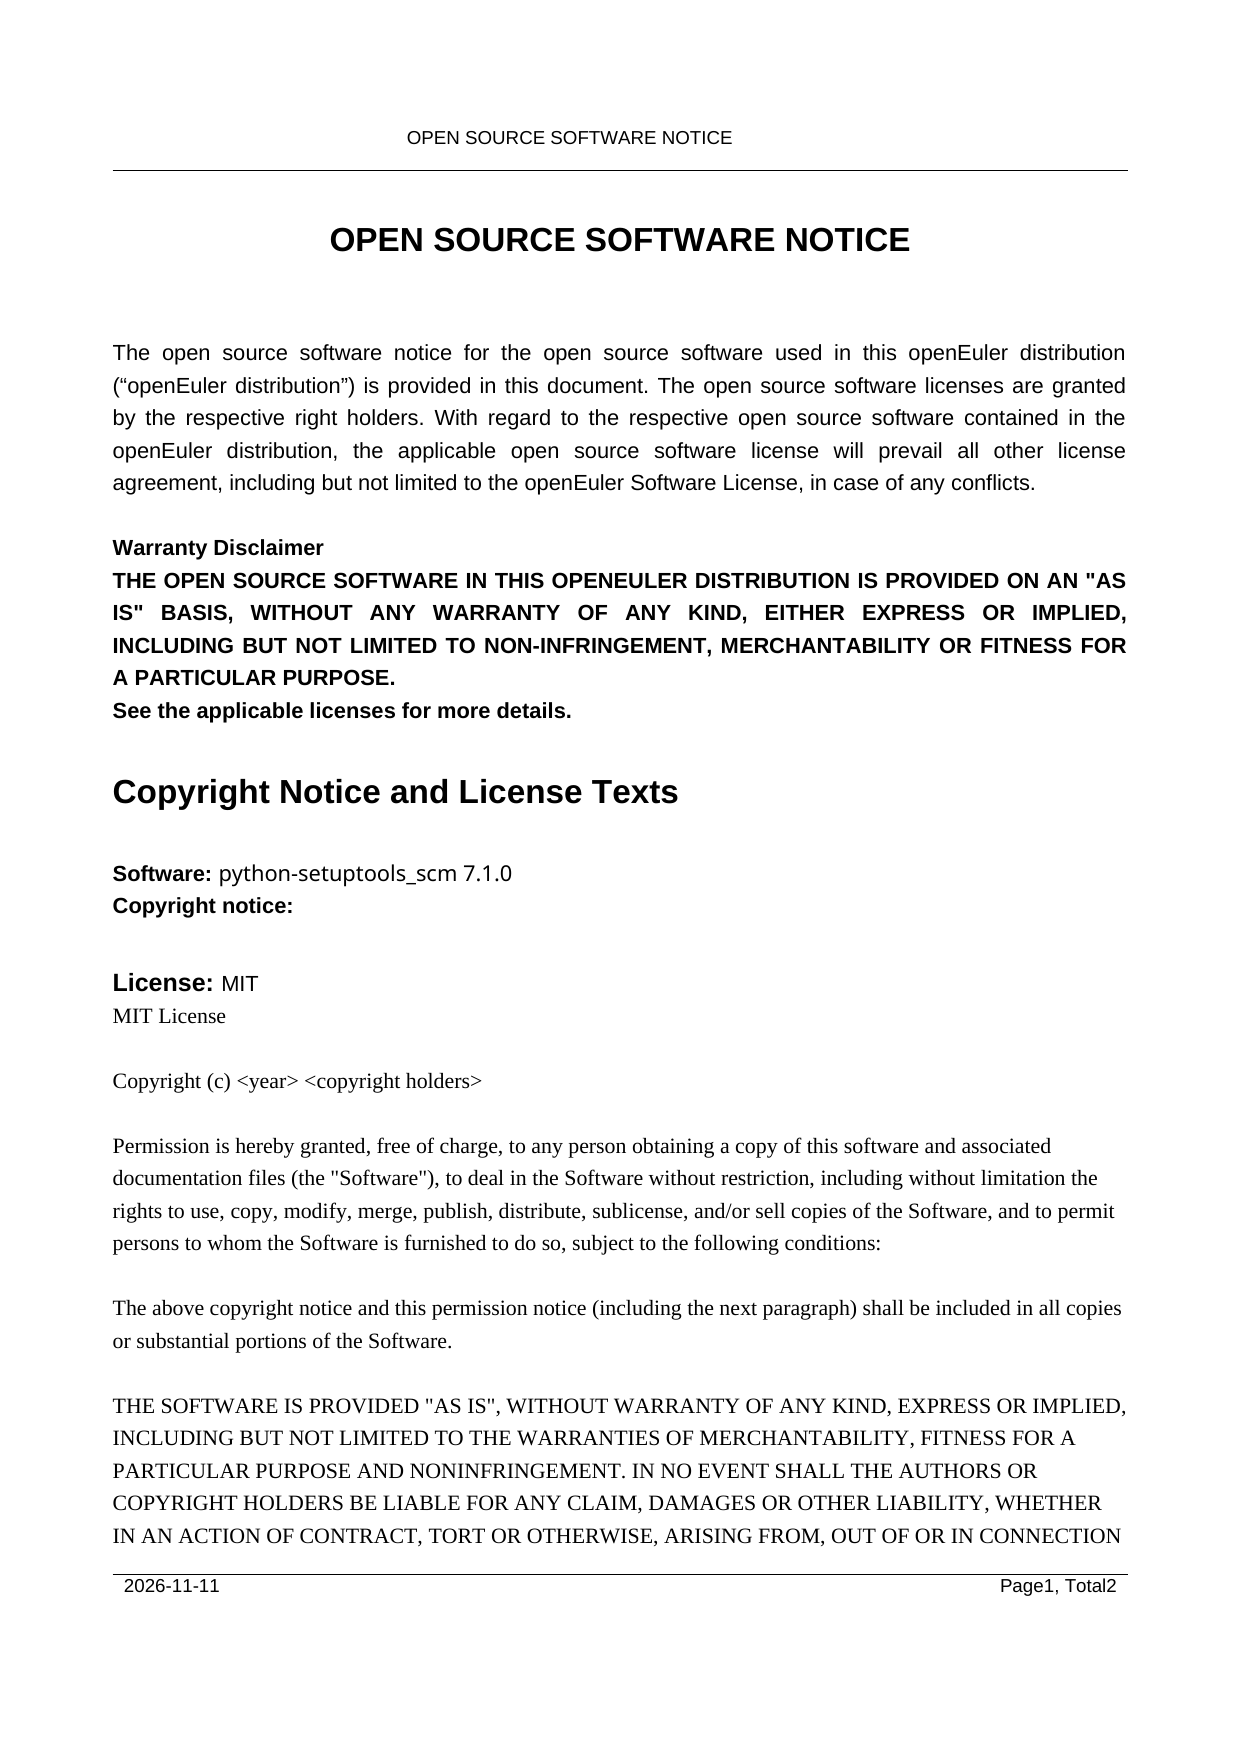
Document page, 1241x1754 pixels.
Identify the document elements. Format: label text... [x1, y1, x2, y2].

title Software: python-setuptools_scm 7.1.0 [112, 856, 1128, 889]
text The open source software notice for the open source software used in this openEuler distribution (“openEuler distribution”) is provided in this document. The open source software licenses are granted by the respective right holders. With regard to the respective open source software contained in the openEuler distribution, the applicable open source software license will prevail all other license agreement, including but not limited to the openEuler Software License, in case of any conflicts. [112, 336, 1128, 499]
text Copyright Notice and License Texts [112, 759, 1128, 824]
text THE OPEN SOURCE SOFTWARE IN THIS OPENEULER DISTRIBUTION IS PROVIDED ON AN "AS IS" BASIS, WITHOUT ANY WARRANTY OF ANY KIND, EITHER EXPRESS OR IMPLIED, INCLUDING BUT NOT LIMITED TO NON-INFRINGEMENT, MERCHANTABILITY OR FITNESS FOR A PARTICULAR PURPOSE. See the applicable licenses for more details. [112, 564, 1128, 726]
text OPEN SOURCE SOFTWARE NOTICE [112, 206, 1128, 271]
text Copyright notice: [112, 889, 1128, 921]
text Warranty Disclaimer [112, 531, 1128, 564]
text License: MIT [112, 966, 1128, 999]
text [112, 999, 1128, 1551]
